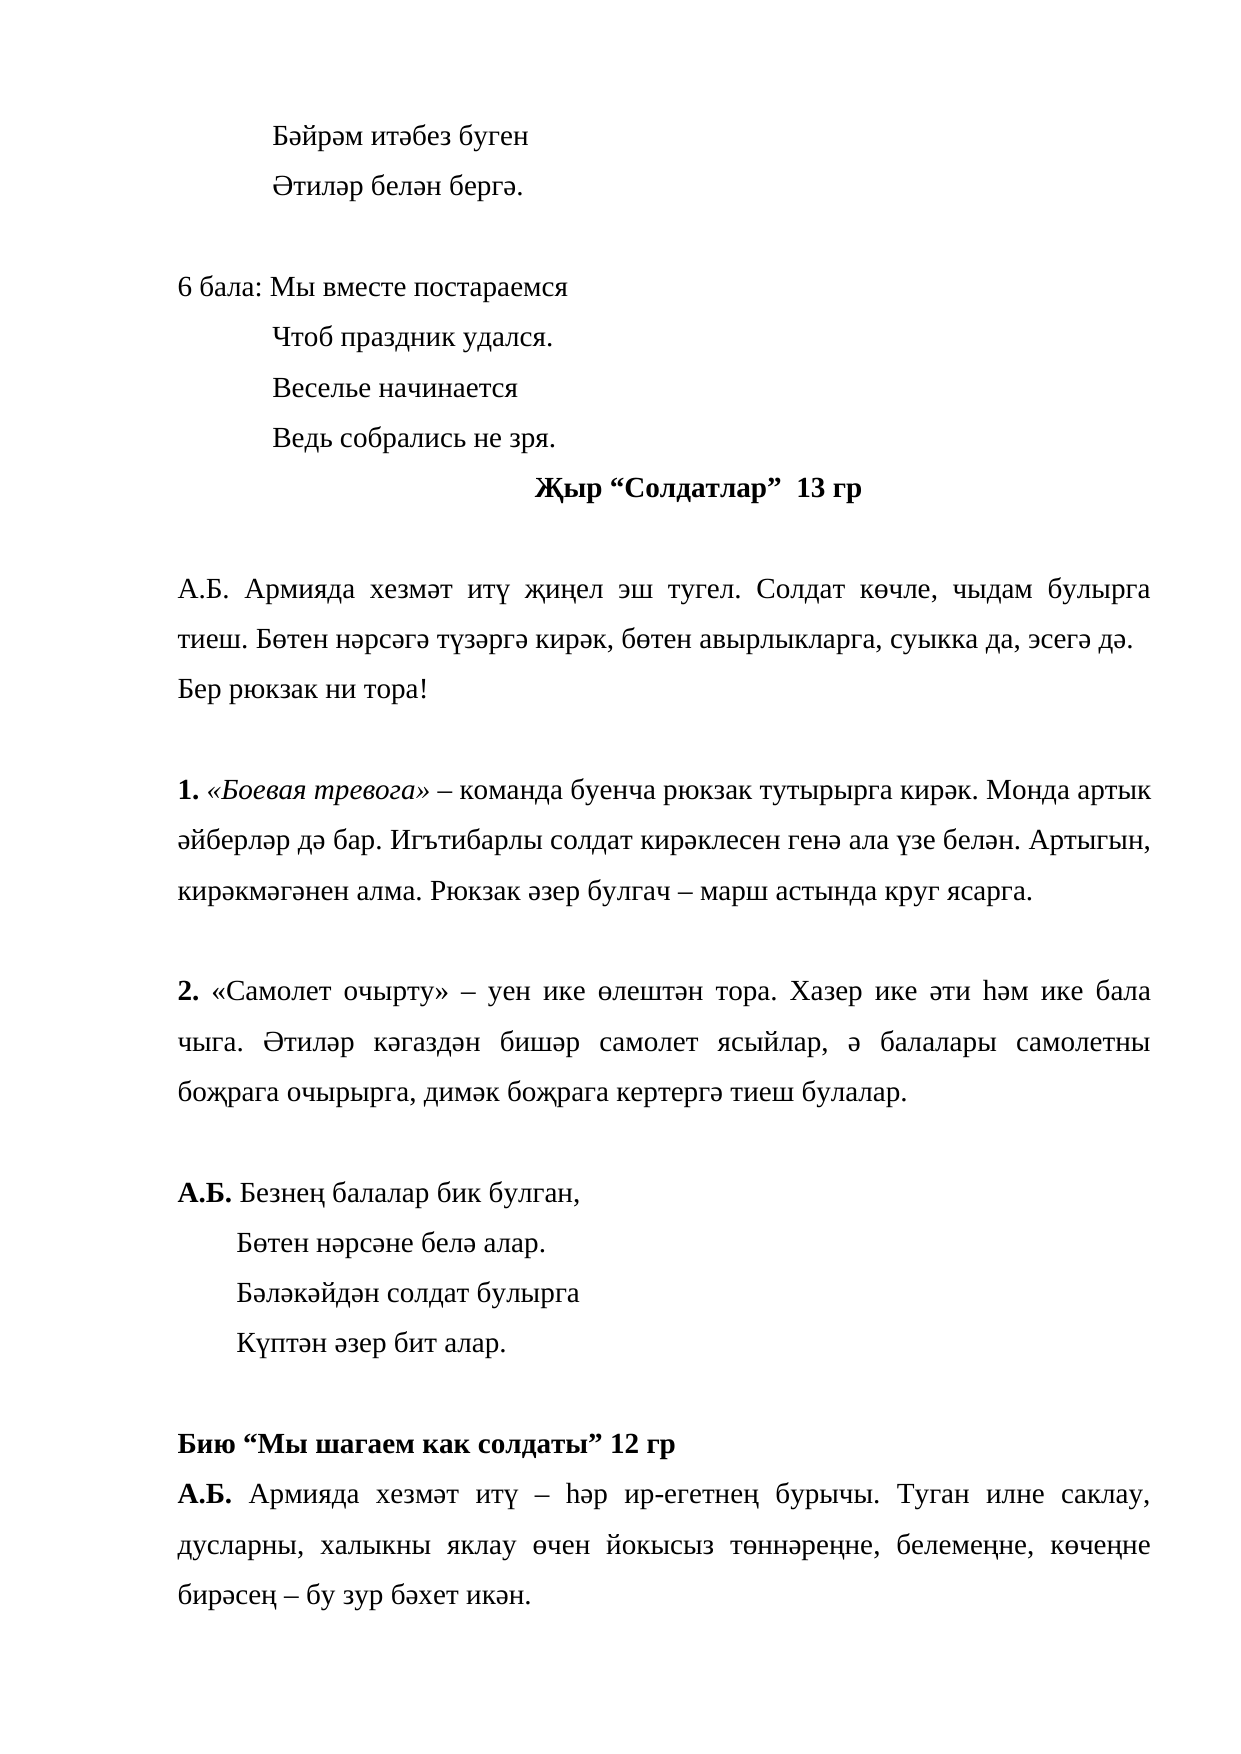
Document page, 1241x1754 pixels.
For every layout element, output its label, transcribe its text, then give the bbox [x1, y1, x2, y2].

text Бию “Мы шагаем как солдаты” 12 гр [177, 1426, 1152, 1460]
text А.Б. Армияда хезмәт итү җиңел эш тугел. Солдат көчле, чыдам булырга тиеш. Бөтен нәрсәгә түзәргә кирәк, бөтен авырлыкларга, суыкка да, эсегә дә. [177, 571, 1152, 655]
text Җыр “Солдатлар” 13 гр [177, 470, 1152, 504]
text Бәләкәйдән солдат булырга [177, 1275, 1152, 1309]
text Ведь собрались не зря. [177, 420, 1152, 453]
text Әтиләр белән бергә. [177, 168, 1152, 202]
text Бер рюкзак ни тора! [177, 672, 1152, 705]
text А.Б. Безнең балалар бик булган, [177, 1175, 1152, 1208]
text Бөтен нәрсәне белә алар. [177, 1225, 1152, 1258]
text 2. «Самолет очырту» – уен ике өлештән тора. Хазер ике әти һәм ике бала чыга. Әтиләр кәгаздән бишәр самолет ясыйлар, ә балалары самолетны боҗрага очырырга, димәк боҗрага кертергә тиеш булалар. [177, 973, 1152, 1108]
text А.Б. Армияда хезмәт итү – һәр ир-егетнең бурычы. Туган илне саклау, дусларны, халыкны яклау өчен йокысыз төннәреңне, белемеңне, көчеңне бирәсең – бу зур бәхет икән. [177, 1477, 1152, 1611]
text 6 бала: Мы вместе постараемся [177, 269, 1152, 303]
text Чтоб праздник удался. [177, 319, 1152, 353]
text Күптән әзер бит алар. [177, 1326, 1152, 1359]
text 1. «Боевая тревога» – команда буенча рюкзак тутырырга кирәк. Монда артык әйберләр дә бар. Игътибарлы солдат кирәклесен генә ала үзе белән. Артыгын, кирәкмәгәнен алма. Рюкзак әзер булгач – марш астында круг ясарга. [177, 772, 1152, 906]
text Бәйрәм итәбез буген [177, 118, 1152, 152]
text Веселье начинается [177, 370, 1152, 403]
